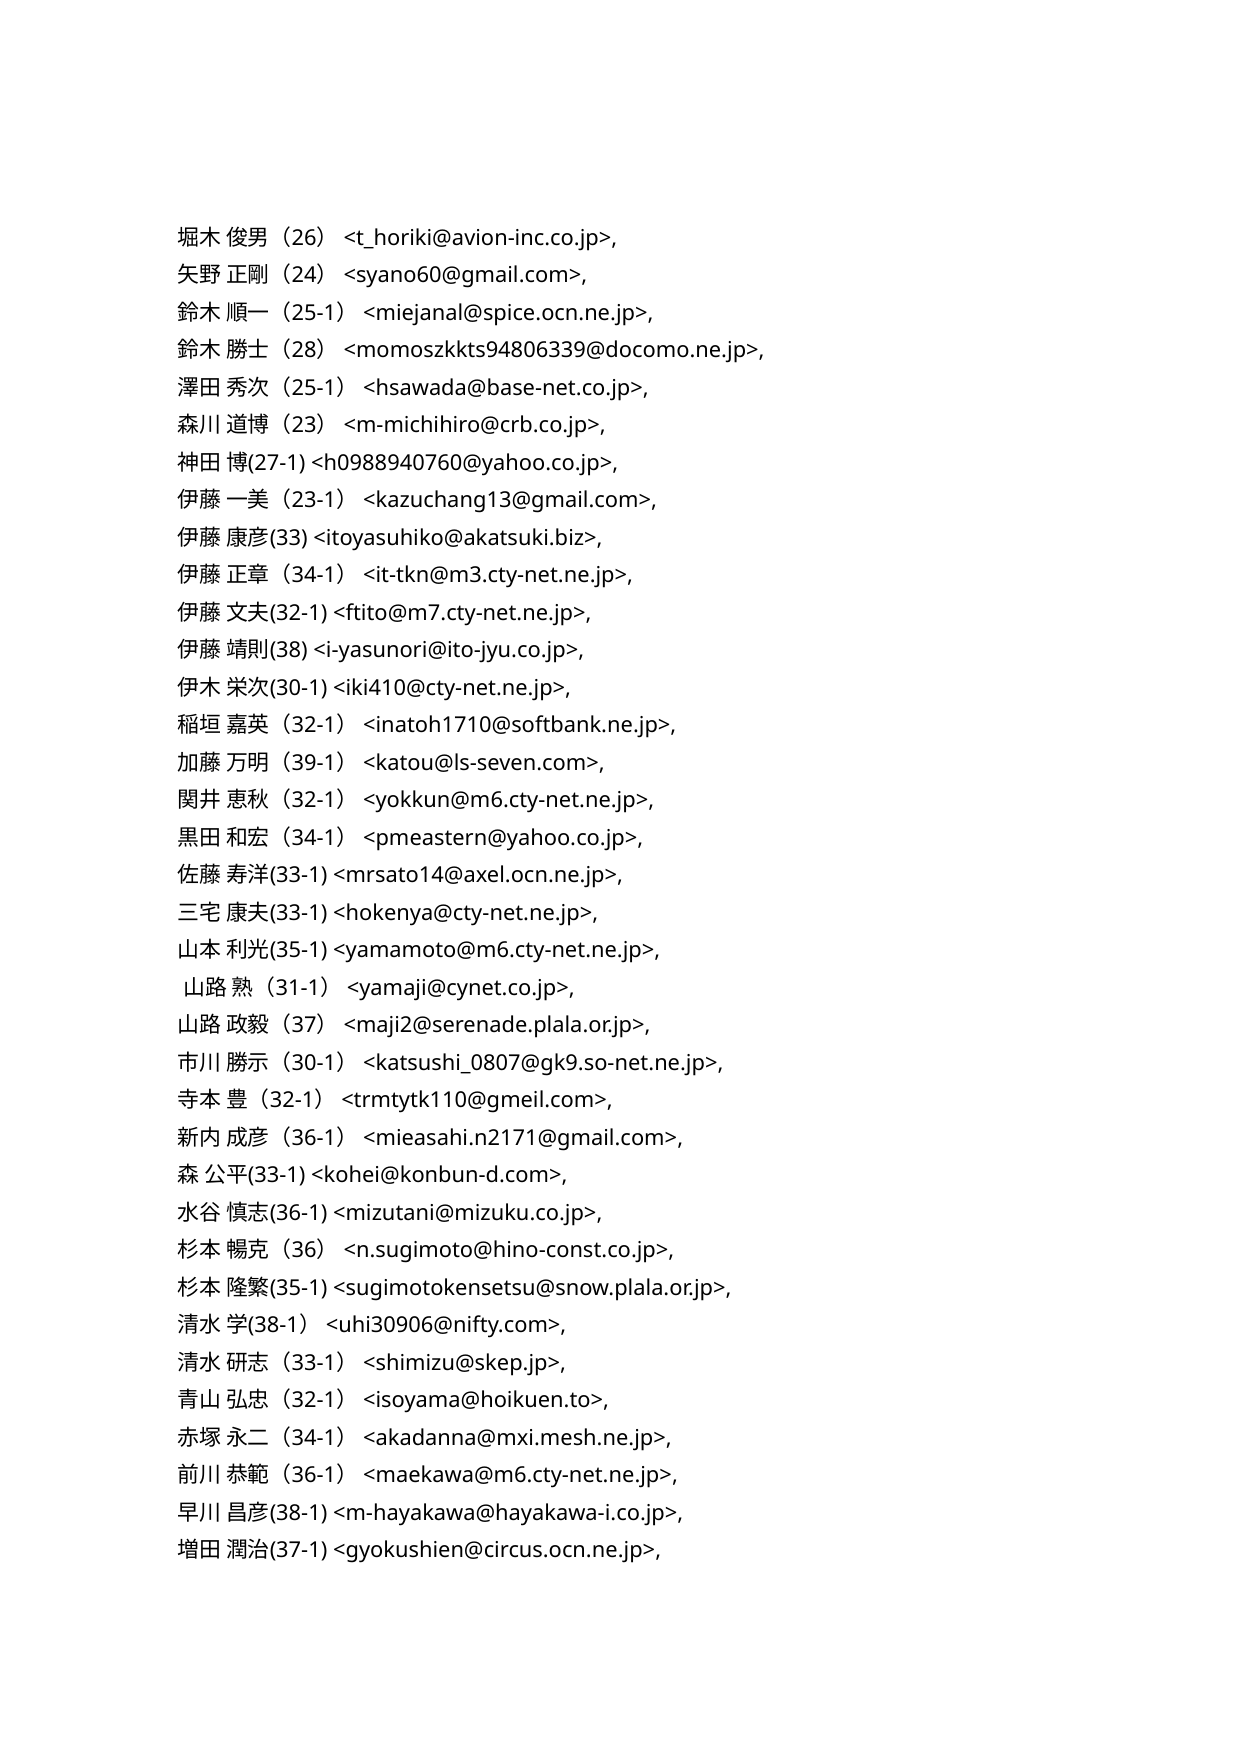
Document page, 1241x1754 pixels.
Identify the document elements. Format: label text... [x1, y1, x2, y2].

text 水谷 慎志(36-1) <mizutani@mizuku.co.jp>, [177, 1192, 1063, 1229]
text 増田 潤治(37-1) <gyokushien@circus.ocn.ne.jp>, [177, 1529, 1063, 1567]
text 伊藤 靖則(38) <i-yasunori@ito-jyu.co.jp>, [177, 629, 1063, 667]
text 前川 恭範（36-1） <maekawa@m6.cty-net.ne.jp>, [177, 1454, 1063, 1492]
text 清水 研志（33-1） <shimizu@skep.jp>, [177, 1342, 1063, 1379]
text 三宅 康夫(33-1) <hokenya@cty-net.ne.jp>, [177, 892, 1063, 929]
text 鈴木 勝士（28） <momoszkkts94806339@docomo.ne.jp>, [177, 329, 1063, 367]
text 新内 成彦（36-1） <mieasahi.n2171@gmail.com>, [177, 1117, 1063, 1154]
text 杉本 隆繁(35-1) <sugimotokensetsu@snow.plala.or.jp>, [177, 1267, 1063, 1304]
text 伊藤 文夫(32-1) <ftito@m7.cty-net.ne.jp>, [177, 592, 1063, 629]
text 鈴木 順一（25-1） <miejanal@spice.ocn.ne.jp>, [177, 292, 1063, 329]
text 関井 恵秋（32-1） <yokkun@m6.cty-net.ne.jp>, [177, 779, 1063, 817]
text 森 公平(33-1) <kohei@konbun-d.com>, [177, 1154, 1063, 1192]
text 青山 弘忠（32-1） <isoyama@hoikuen.to>, [177, 1379, 1063, 1417]
text 山路 熟（31-1） <yamaji@cynet.co.jp>, [177, 967, 1063, 1004]
text 伊藤 一美（23-1） <kazuchang13@gmail.com>, [177, 479, 1063, 517]
text 加藤 万明（39-1） <katou@ls-seven.com>, [177, 742, 1063, 779]
text 稲垣 嘉英（32-1） <inatoh1710@softbank.ne.jp>, [177, 704, 1063, 742]
text 伊木 栄次(30-1) <iki410@cty-net.ne.jp>, [177, 667, 1063, 704]
text 山路 政毅（37） <maji2@serenade.plala.or.jp>, [177, 1004, 1063, 1042]
text 山本 利光(35-1) <yamamoto@m6.cty-net.ne.jp>, [177, 929, 1063, 967]
text 清水 学(38-1） <uhi30906@nifty.com>, [177, 1304, 1063, 1342]
text 神田 博(27-1) <h0988940760@yahoo.co.jp>, [177, 442, 1063, 479]
text 森川 道博（23） <m-michihiro@crb.co.jp>, [177, 404, 1063, 442]
text 杉本 暢克（36） <n.sugimoto@hino-const.co.jp>, [177, 1229, 1063, 1267]
text 赤塚 永二（34-1） <akadanna@mxi.mesh.ne.jp>, [177, 1417, 1063, 1454]
text 市川 勝示（30-1） <katsushi_0807@gk9.so-net.ne.jp>, [177, 1042, 1063, 1079]
text 伊藤 康彦(33) <itoyasuhiko@akatsuki.biz>, [177, 517, 1063, 554]
text 黒田 和宏（34-1） <pmeastern@yahoo.co.jp>, [177, 817, 1063, 854]
text 堀木 俊男（26） <t_horiki@avion-inc.co.jp>, [177, 217, 1063, 254]
text 寺本 豊（32-1） <trmtytk110@gmeil.com>, [177, 1079, 1063, 1117]
text 佐藤 寿洋(33-1) <mrsato14@axel.ocn.ne.jp>, [177, 854, 1063, 892]
text 早川 昌彦(38-1) <m-hayakawa@hayakawa-i.co.jp>, [177, 1492, 1063, 1529]
text 澤田 秀次（25-1） <hsawada@base-net.co.jp>, [177, 367, 1063, 404]
text 伊藤 正章（34-1） <it-tkn@m3.cty-net.ne.jp>, [177, 554, 1063, 592]
text 矢野 正剛（24） <syano60@gmail.com>, [177, 254, 1063, 292]
